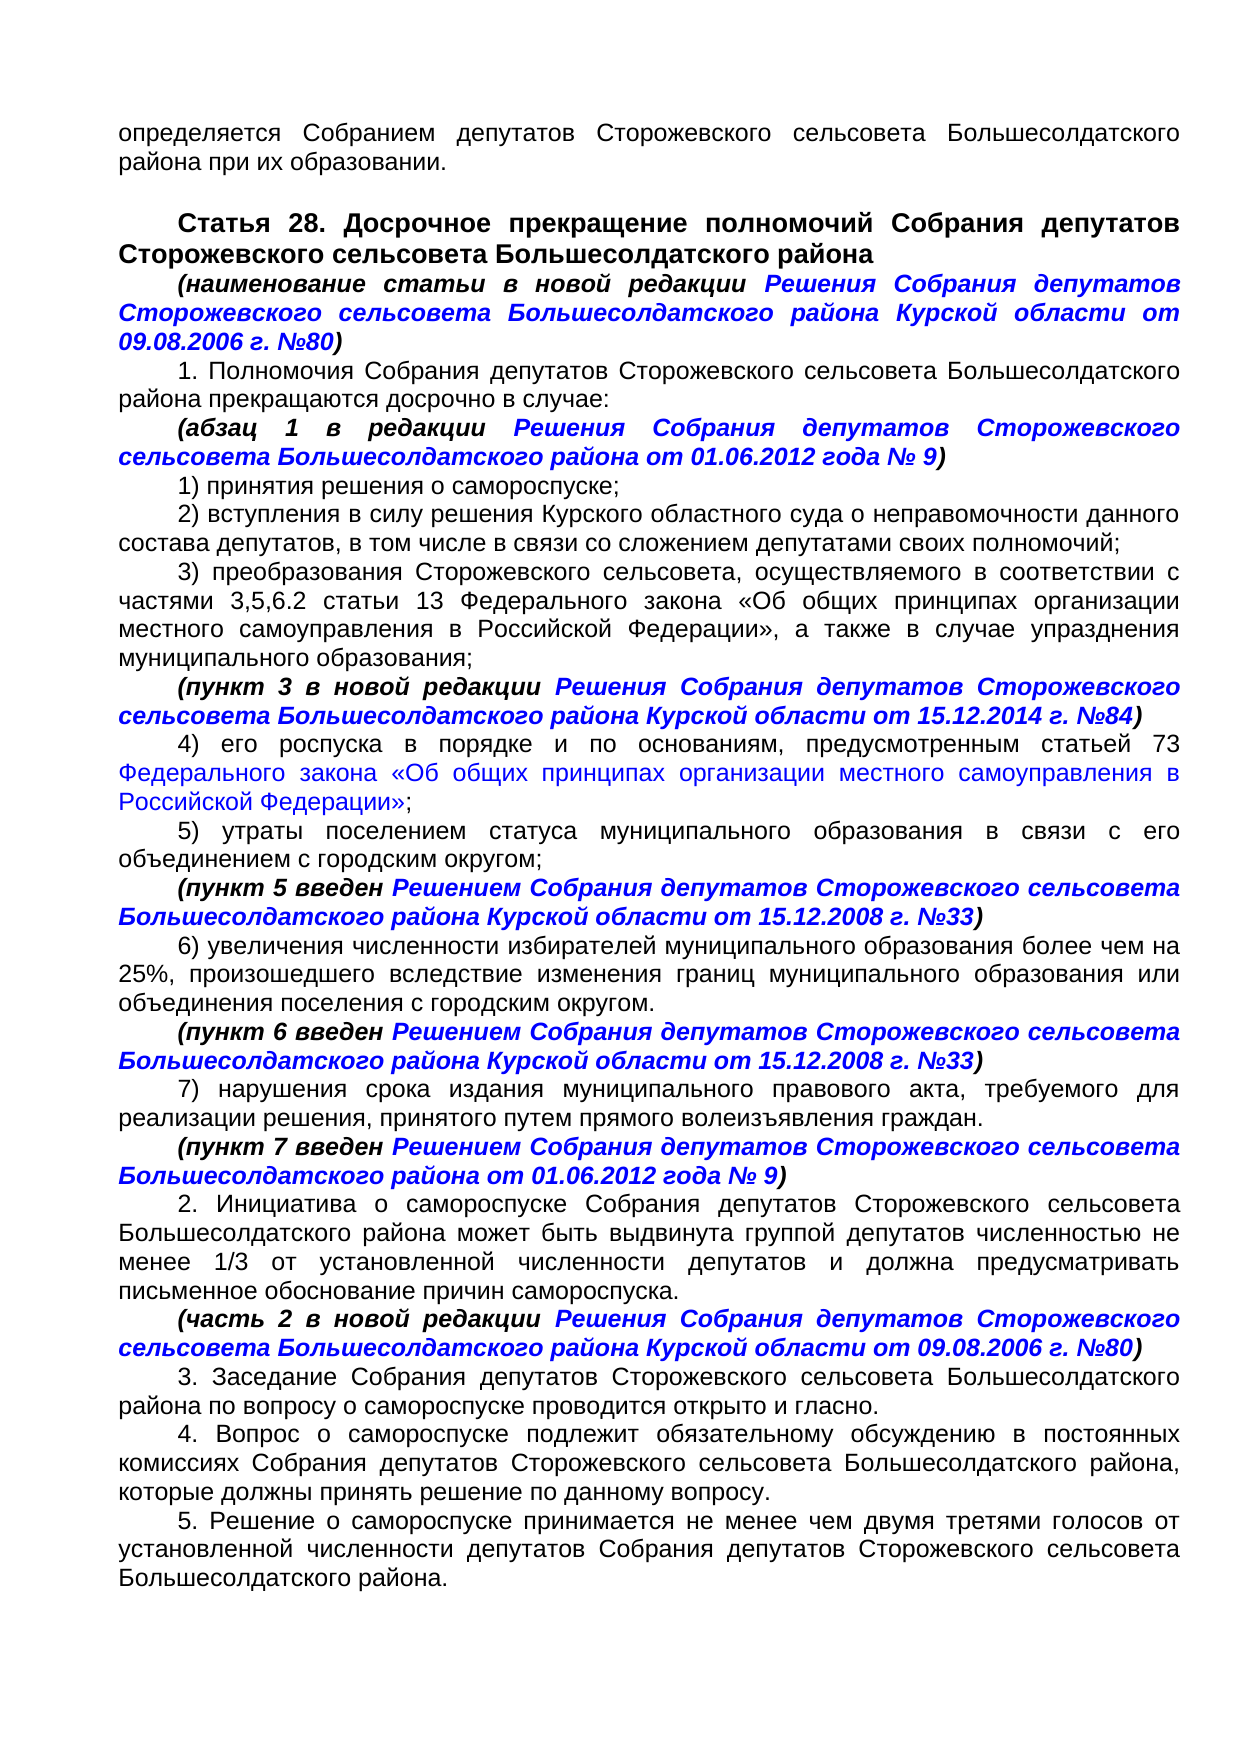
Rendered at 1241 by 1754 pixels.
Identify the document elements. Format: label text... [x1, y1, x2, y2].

text (часть 2 в новой редакции Решения Собрания депутатов Сторожевского сельсовета Большесолдатского района Курской области от 09.08.2006 г. №80) [118, 1304, 1181, 1362]
text 2) вступления в силу решения Курского областного суда о неправомочности данного состава депутатов, в том числе в связи со сложением депутатами своих полномочий; [118, 499, 1181, 557]
text (пункт 5 введен Решением Собрания депутатов Сторожевского сельсовета Большесолдатского района Курской области от 15.12.2008 г. №33) [118, 873, 1181, 931]
text 7) нарушения срока издания муниципального правового акта, требуемого для реализации решения, принятого путем прямого волеизъявления граждан. [118, 1074, 1181, 1132]
text 4. Вопрос о самороспуске подлежит обязательному обсуждению в постоянных комиссиях Собрания депутатов Сторожевского сельсовета Большесолдатского района, которые должны принять решение по данному вопросу. [118, 1419, 1181, 1506]
text (абзац 1 в редакции Решения Собрания депутатов Сторожевского сельсовета Большесолдатского района от 01.06.2012 года № 9) [118, 413, 1181, 471]
text 4) его роспуска в порядке и по основаниям, предусмотренным статьей 73 Федерального закона «Об общих принципах организации местного самоуправления в Российской Федерации»; [118, 729, 1181, 816]
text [118, 118, 1181, 176]
text 1) принятия решения о самороспуске; [118, 471, 1181, 499]
text (пункт 6 введен Решением Собрания депутатов Сторожевского сельсовета Большесолдатского района Курской области от 15.12.2008 г. №33) [118, 1017, 1181, 1074]
subtitle Статья 28. Досрочное прекращение полномочий Собрания депутатов Сторожевского сельсовета Большесолдатского района [118, 207, 1181, 269]
text (пункт 3 в новой редакции Решения Собрания депутатов Сторожевского сельсовета Большесолдатского района Курской области от 15.12.2014 г. №84) [118, 672, 1181, 729]
text 3. Заседание Собрания депутатов Сторожевского сельсовета Большесолдатского района по вопросу о самороспуске проводится открыто и гласно. [118, 1362, 1181, 1419]
text 3) преобразования Сторожевского сельсовета, осуществляемого в соответствии с частями 3,5,6.2 статьи 13 Федерального закона «Об общих принципах организации местного самоуправления в Российской Федерации», а также в случае упразднения муниципального образования; [118, 557, 1181, 672]
text (пункт 7 введен Решением Собрания депутатов Сторожевского сельсовета Большесолдатского района от 01.06.2012 года № 9) [118, 1132, 1181, 1189]
text 1. Полномочия Собрания депутатов Сторожевского сельсовета Большесолдатского района прекращаются досрочно в случае: [118, 356, 1181, 413]
subtitle (наименование статьи в новой редакции Решения Собрания депутатов Сторожевского сельсовета Большесолдатского района Курской области от 09.08.2006 г. №80) [118, 269, 1181, 356]
text 2. Инициатива о самороспуске Собрания депутатов Сторожевского сельсовета Большесолдатского района может быть выдвинута группой депутатов численностью не менее 1/3 от установленной численности депутатов и должна предусматривать письменное обоснование причин самороспуска. [118, 1189, 1181, 1304]
text 5) утраты поселением статуса муниципального образования в связи с его объединением с городским округом; [118, 816, 1181, 873]
text 5. Решение о самороспуске принимается не менее чем двумя третями голосов от установленной численности депутатов Собрания депутатов Сторожевского сельсовета Большесолдатского района. [118, 1506, 1181, 1592]
text 6) увеличения численности избирателей муниципального образования более чем на 25%, произошедшего вследствие изменения границ муниципального образования или объединения поселения с городским округом. [118, 931, 1181, 1017]
